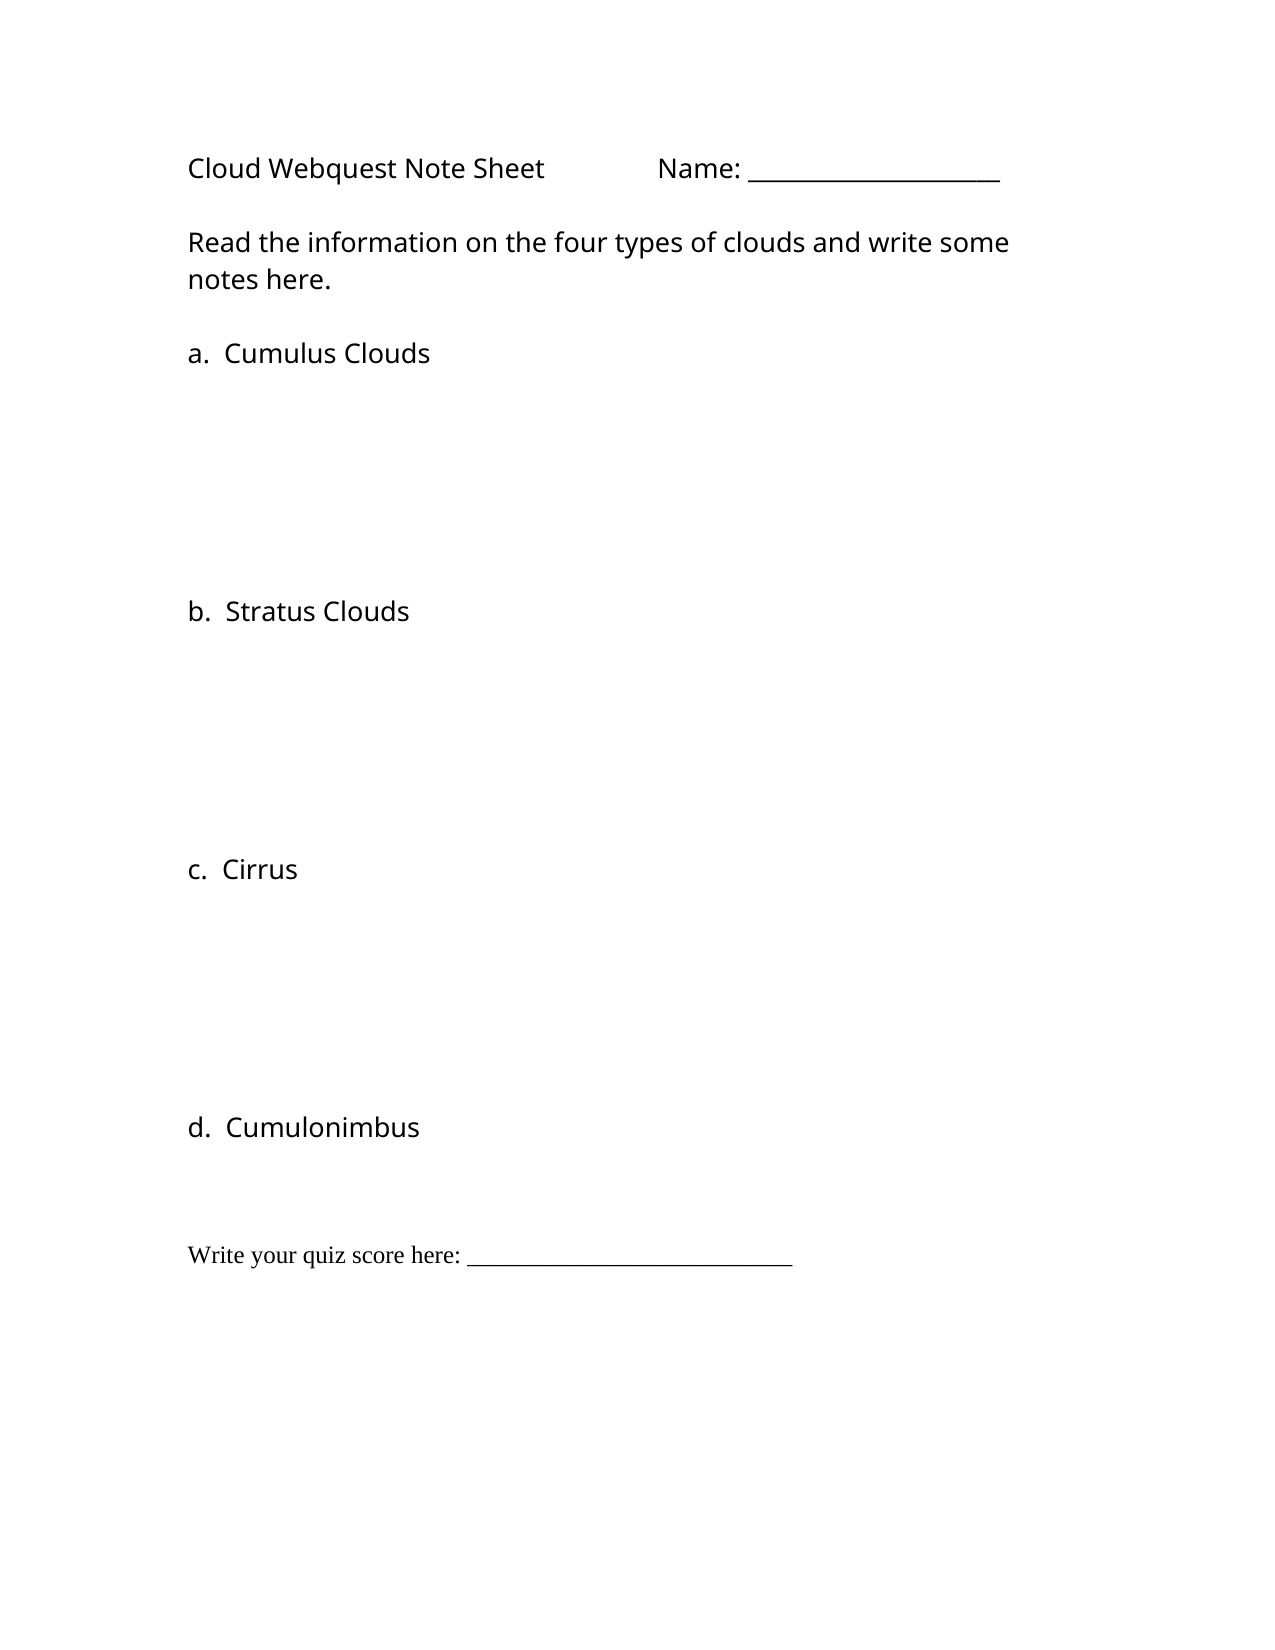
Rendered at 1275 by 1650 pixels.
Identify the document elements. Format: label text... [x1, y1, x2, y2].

text Cloud Webquest Note Sheet Name: _____________________ [187, 150, 1087, 187]
text b. Stratus Clouds [187, 592, 1087, 629]
text d. Cumulonimbus [187, 1109, 1087, 1146]
text c. Cirrus [187, 851, 1087, 887]
text a. Cumulus Clouds [187, 334, 1087, 371]
text Read the information on the four types of clouds and write some notes here. [187, 224, 1087, 297]
text Write your quiz score here: __________________________ [187, 1240, 1087, 1269]
